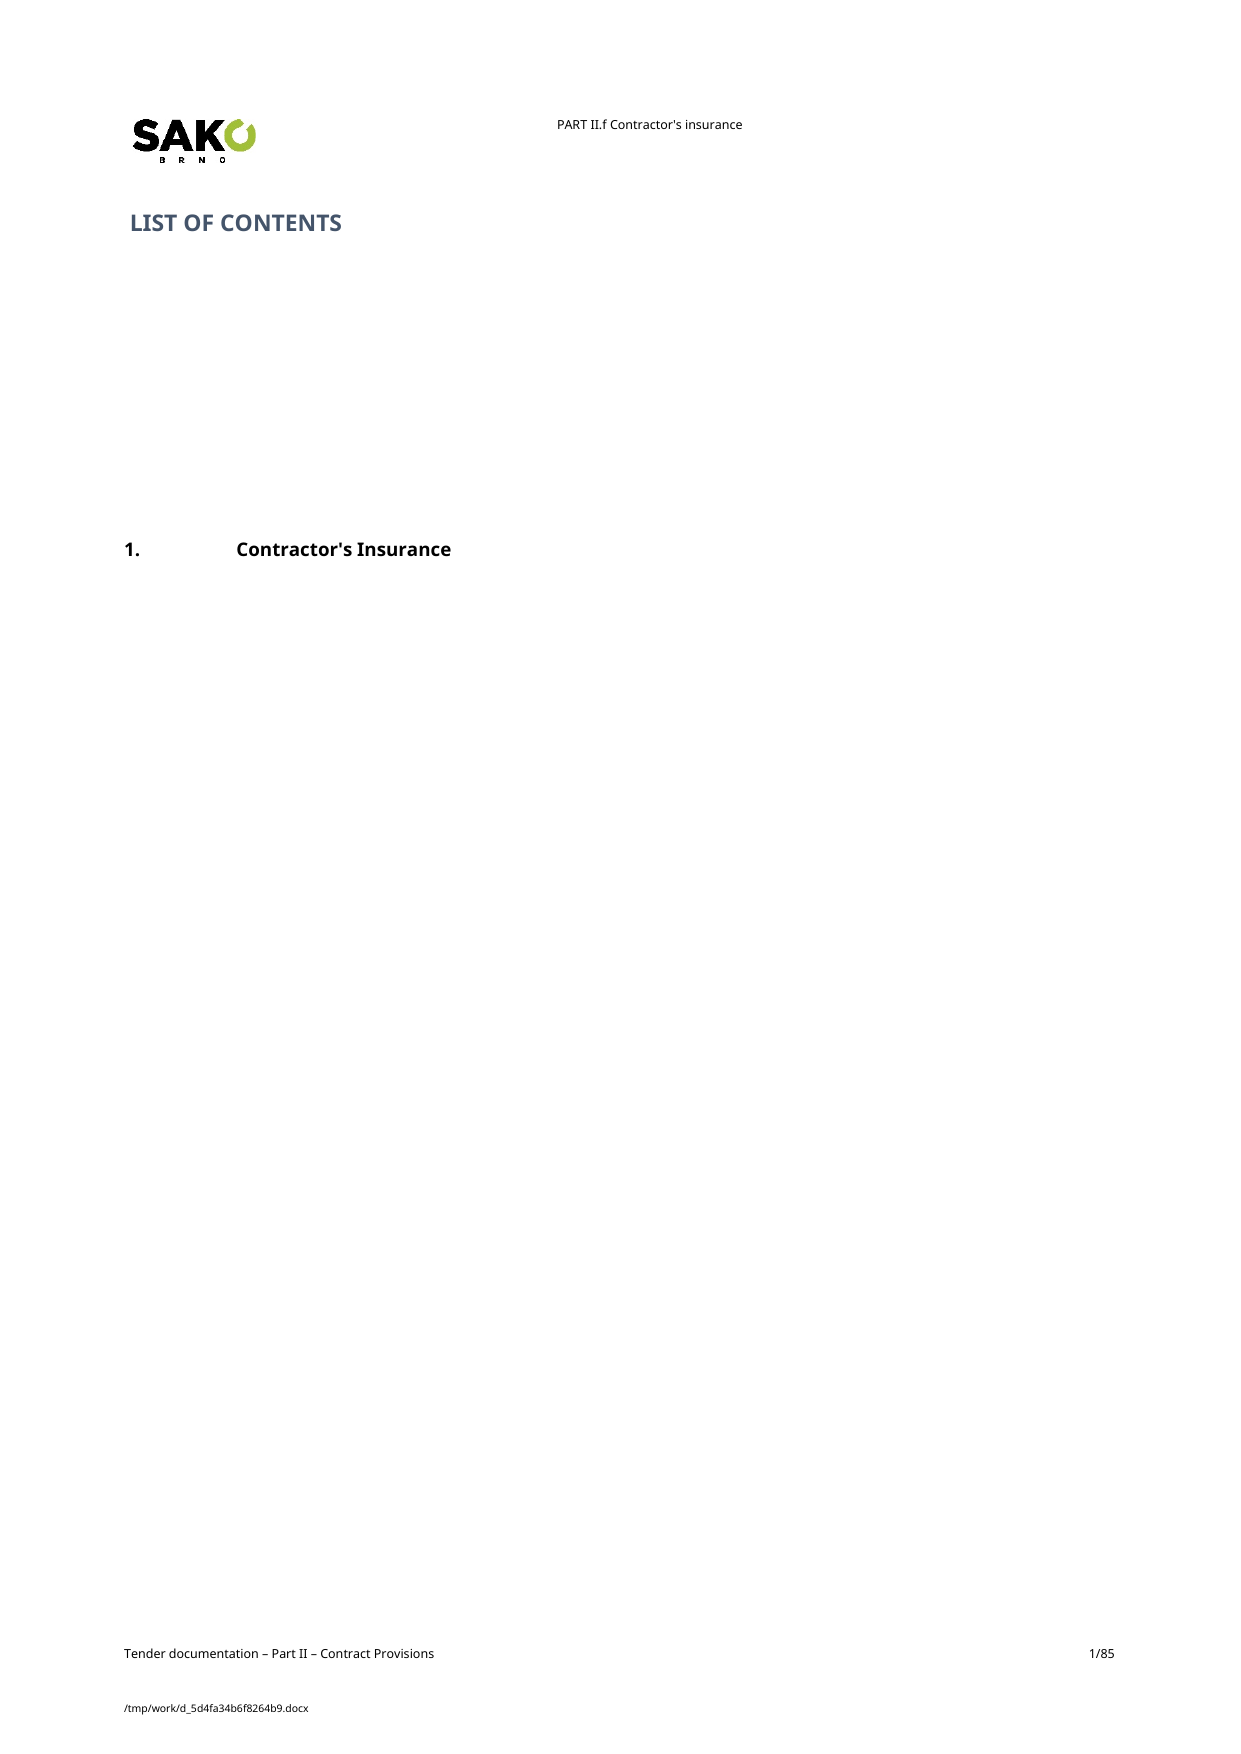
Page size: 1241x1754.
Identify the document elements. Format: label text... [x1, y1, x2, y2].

table_header List of Contents [124, 207, 1040, 508]
picture [132, 119, 256, 163]
text 1. Contractor's Insurance 2 [124, 535, 880, 562]
